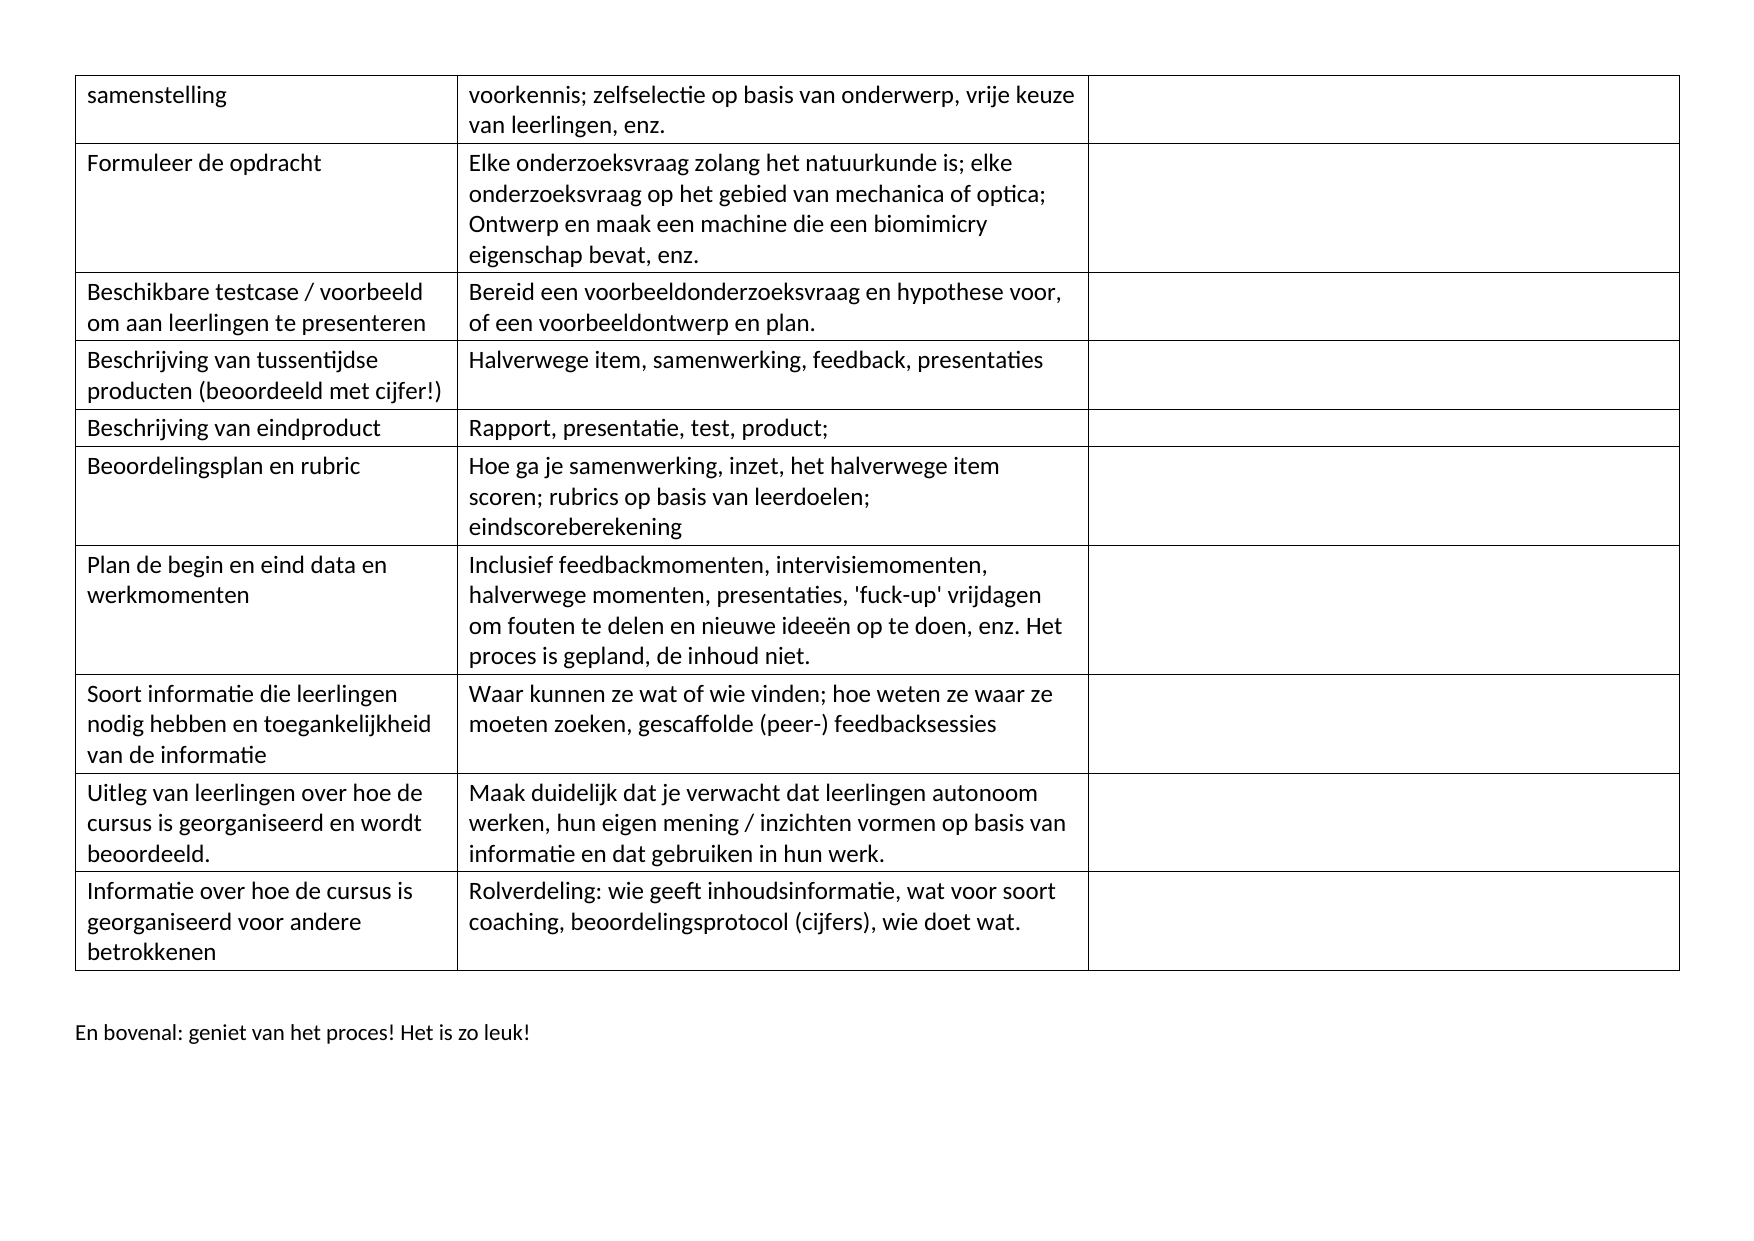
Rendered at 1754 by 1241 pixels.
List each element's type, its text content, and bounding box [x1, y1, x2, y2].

table_cell [1089, 273, 1679, 340]
table_cell Elke onderzoeksvraag zolang het natuurkunde is; elke onderzoeksvraag op het gebied van mechanica of optica; Ontwerp en maak een machine die een biomimicry eigenschap bevat, enz. [458, 144, 1088, 272]
table_cell Halverwege item, samenwerking, feedback, presentaties [458, 341, 1088, 408]
table_cell Rolverdeling: wie geeft inhoudsinformatie, wat voor soort coaching, beoordelingsprotocol (cijfers), wie doet wat. [458, 872, 1088, 970]
table_cell [1089, 675, 1679, 773]
table_cell Rapport, presentatie, test, product; [458, 410, 1088, 446]
table_cell Bereid een voorbeeldonderzoeksvraag en hypothese voor, of een voorbeeldontwerp en plan. [458, 273, 1088, 340]
table_cell [1089, 546, 1679, 674]
table_cell [1089, 341, 1679, 408]
table_cell Beschikbare testcase / voorbeeld om aan leerlingen te presenteren [76, 273, 457, 340]
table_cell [76, 76, 457, 143]
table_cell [458, 76, 1088, 143]
table_cell Maak duidelijk dat je verwacht dat leerlingen autonoom werken, hun eigen mening / inzichten vormen op basis van informatie en dat gebruiken in hun werk. [458, 774, 1088, 871]
table_cell [1089, 447, 1679, 545]
table_cell [1089, 410, 1679, 446]
table_cell Plan de begin en eind data en werkmomenten [76, 546, 457, 674]
table_cell [1089, 144, 1679, 272]
table_cell Soort informatie die leerlingen nodig hebben en toegankelijkheid van de informatie [76, 675, 457, 773]
text En bovenal: geniet van het proces! Het is zo leuk! [75, 1018, 1679, 1046]
table_cell Beoordelingsplan en rubric [76, 447, 457, 545]
table_cell [1089, 774, 1679, 871]
table_cell Waar kunnen ze wat of wie vinden; hoe weten ze waar ze moeten zoeken, gescaffolde (peer-) feedbacksessies [458, 675, 1088, 773]
table_cell Informatie over hoe de cursus is georganiseerd voor andere betrokkenen [76, 872, 457, 970]
table_cell Beschrijving van tussentijdse producten (beoordeeld met cijfer!) [76, 341, 457, 408]
table_cell Hoe ga je samenwerking, inzet, het halverwege item scoren; rubrics op basis van leerdoelen; eindscoreberekening [458, 447, 1088, 545]
table_cell [1089, 76, 1679, 143]
table_cell Formuleer de opdracht [76, 144, 457, 272]
table_cell Inclusief feedbackmomenten, intervisiemomenten, halverwege momenten, presentaties, 'fuck-up' vrijdagen om fouten te delen en nieuwe ideeën op te doen, enz. Het proces is gepland, de inhoud niet. [458, 546, 1088, 674]
table_cell Beschrijving van eindproduct [76, 410, 457, 446]
table_cell [1089, 872, 1679, 970]
table_cell Uitleg van leerlingen over hoe de cursus is georganiseerd en wordt beoordeeld. [76, 774, 457, 871]
